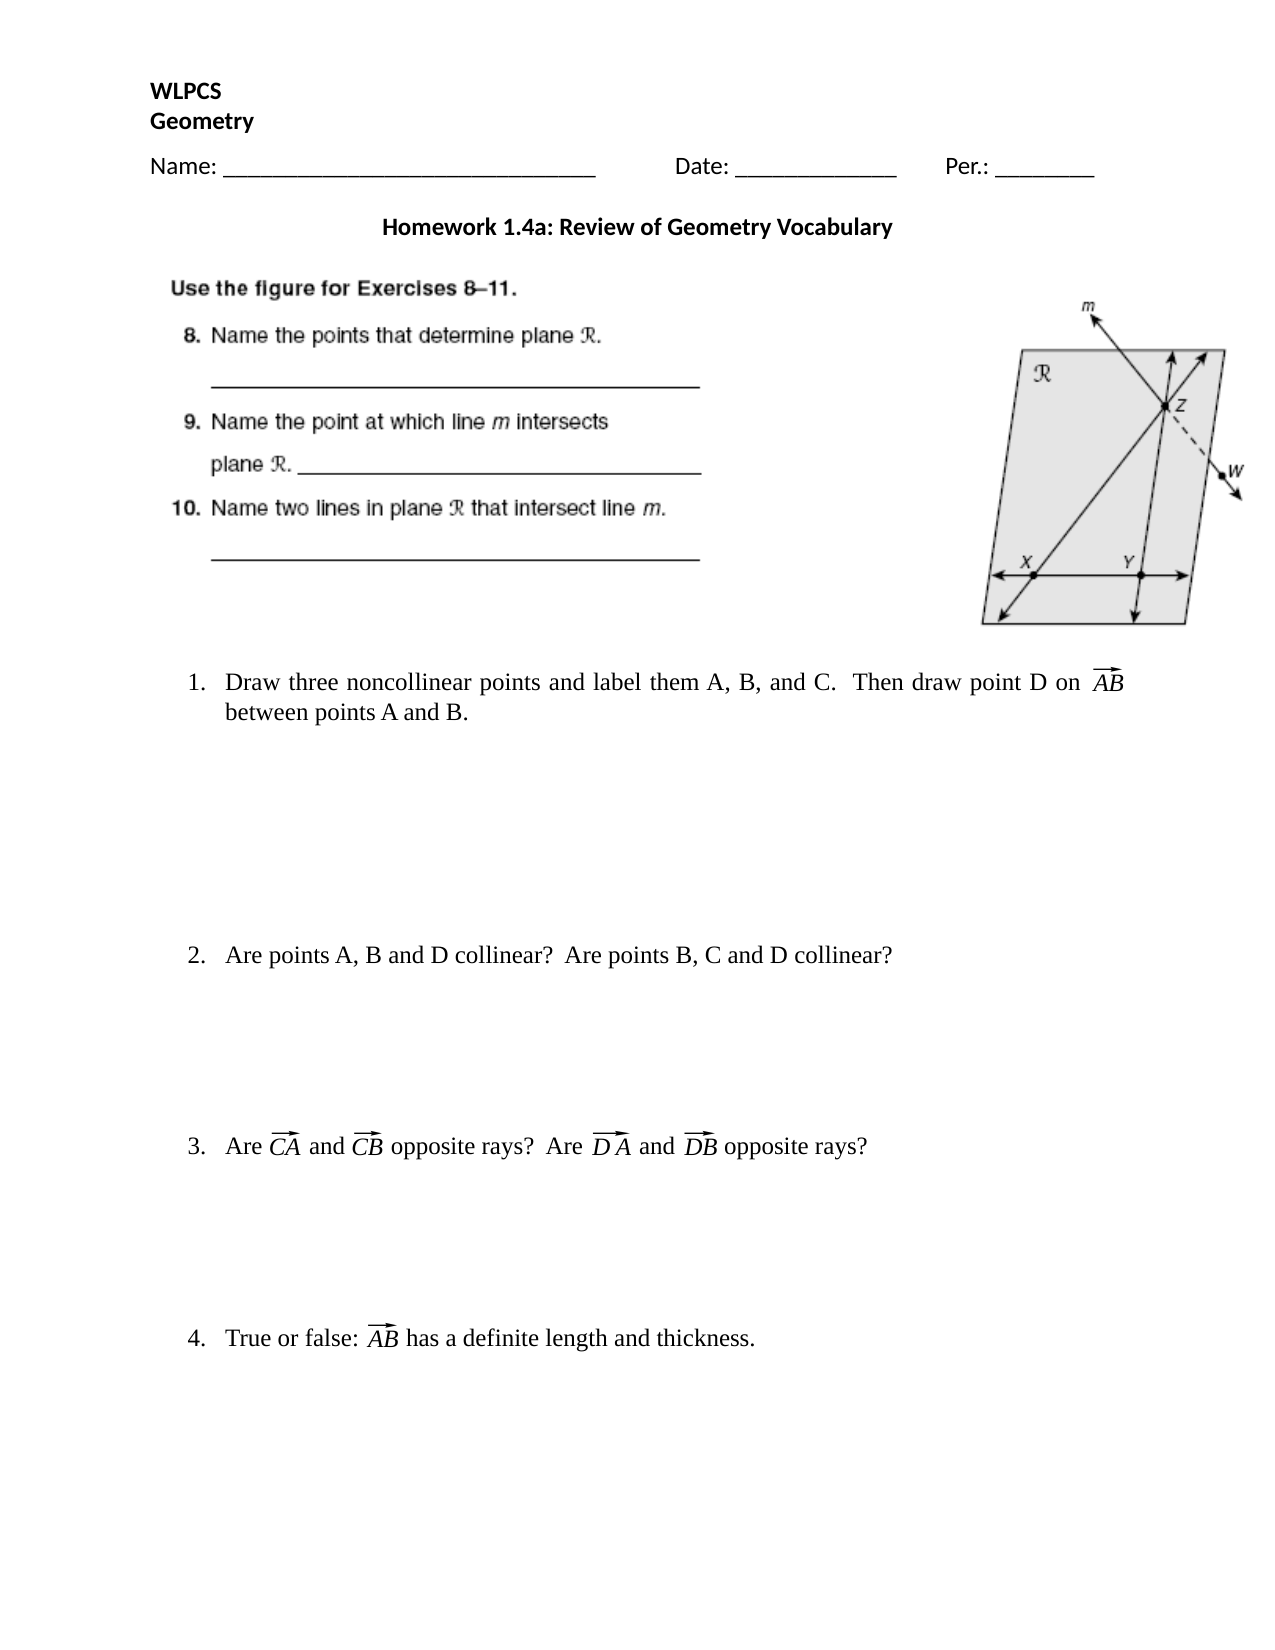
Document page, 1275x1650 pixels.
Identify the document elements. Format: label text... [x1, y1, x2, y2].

text Homework 1.4a: Review of Geometry Vocabulary [150, 211, 1125, 242]
text Name: ______________________________ Date: _____________ Per.: ________ [150, 150, 1125, 181]
list Are and opposite rays? Are and opposite rays? [187, 1131, 1125, 1161]
list Draw three noncollinear points and label them A, B, and C. Then draw point D on between points A and B. [187, 666, 1125, 726]
list True or false: has a definite length and thickness. [187, 1322, 1125, 1353]
list Are points A, B and D collinear? Are points B, C and D collinear? [187, 941, 1125, 969]
